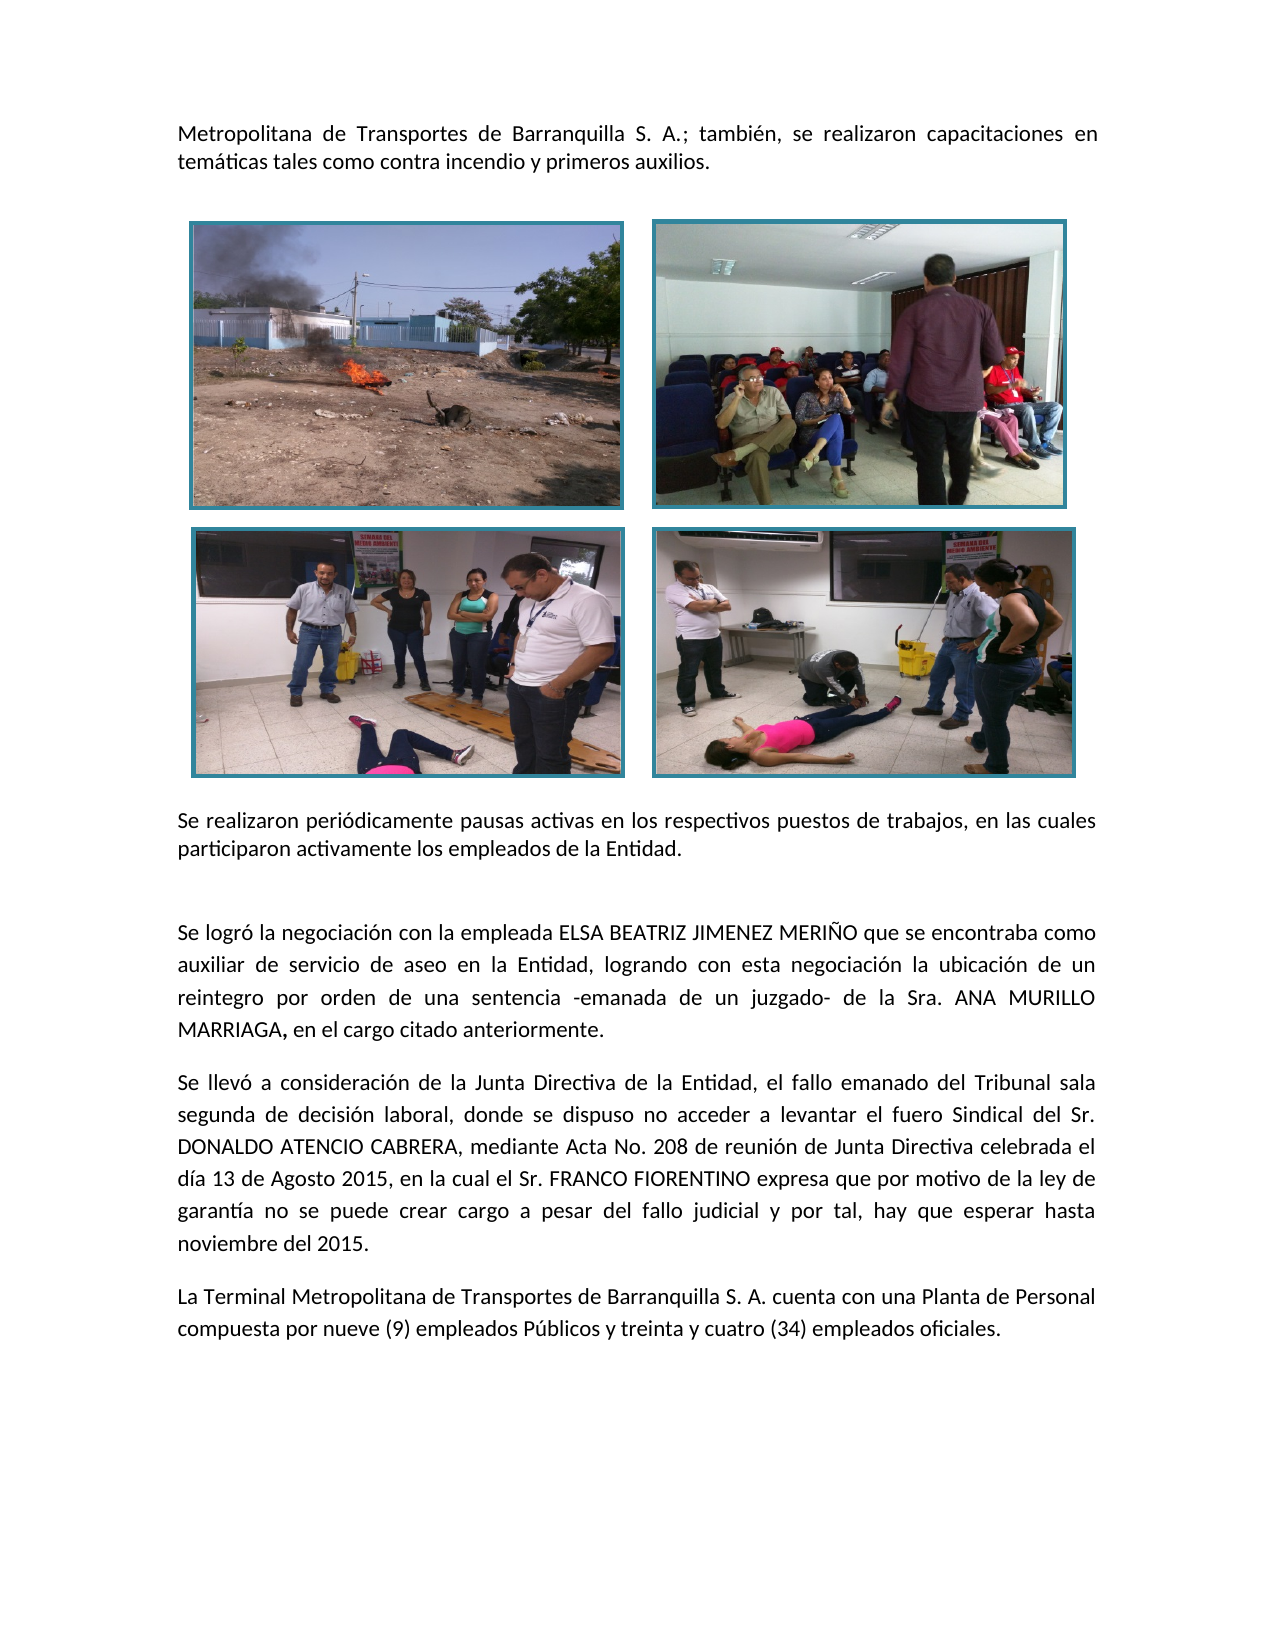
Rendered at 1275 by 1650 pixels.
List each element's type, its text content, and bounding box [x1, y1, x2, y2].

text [177, 119, 1098, 176]
text Se llevó a consideración de la Junta Directiva de la Entidad, el fallo emanado del Tribunal sala segunda de decisión laboral, donde se dispuso no acceder a levantar el fuero Sindical del Sr. DONALDO ATENCIO CABRERA, mediante Acta No. 208 de reunión de Junta Directiva celebrada el día 13 de Agosto 2015, en la cual el Sr. FRANCO FIORENTINO expresa que por motivo de la ley de garantía no se puede crear cargo a pesar del fallo judicial y por tal, hay que esperar hasta noviembre del 2015. [177, 1068, 1098, 1257]
text Se logró la negociación con la empleada ELSA BEATRIZ JIMENEZ MERIÑO que se encontraba como auxiliar de servicio de aseo en la Entidad, logrando con esta negociación la ubicación de un reintegro por orden de una sentencia -emanada de un juzgado- de la Sra. ANA MURILLO MARRIAGA, en el cargo citado anteriormente. [177, 918, 1098, 1043]
text La Terminal Metropolitana de Transportes de Barranquilla S. A. cuenta con una Planta de Personal compuesta por nueve (9) empleados Públicos y treinta y cuatro (34) empleados oficiales. [177, 1282, 1098, 1342]
text Se realizaron periódicamente pausas activas en los respectivos puestos de trabajos, en las cuales participaron activamente los empleados de la Entidad. [177, 806, 1098, 862]
picture [193, 225, 620, 506]
picture [656, 224, 1063, 505]
picture [196, 531, 621, 774]
picture [656, 531, 1072, 774]
